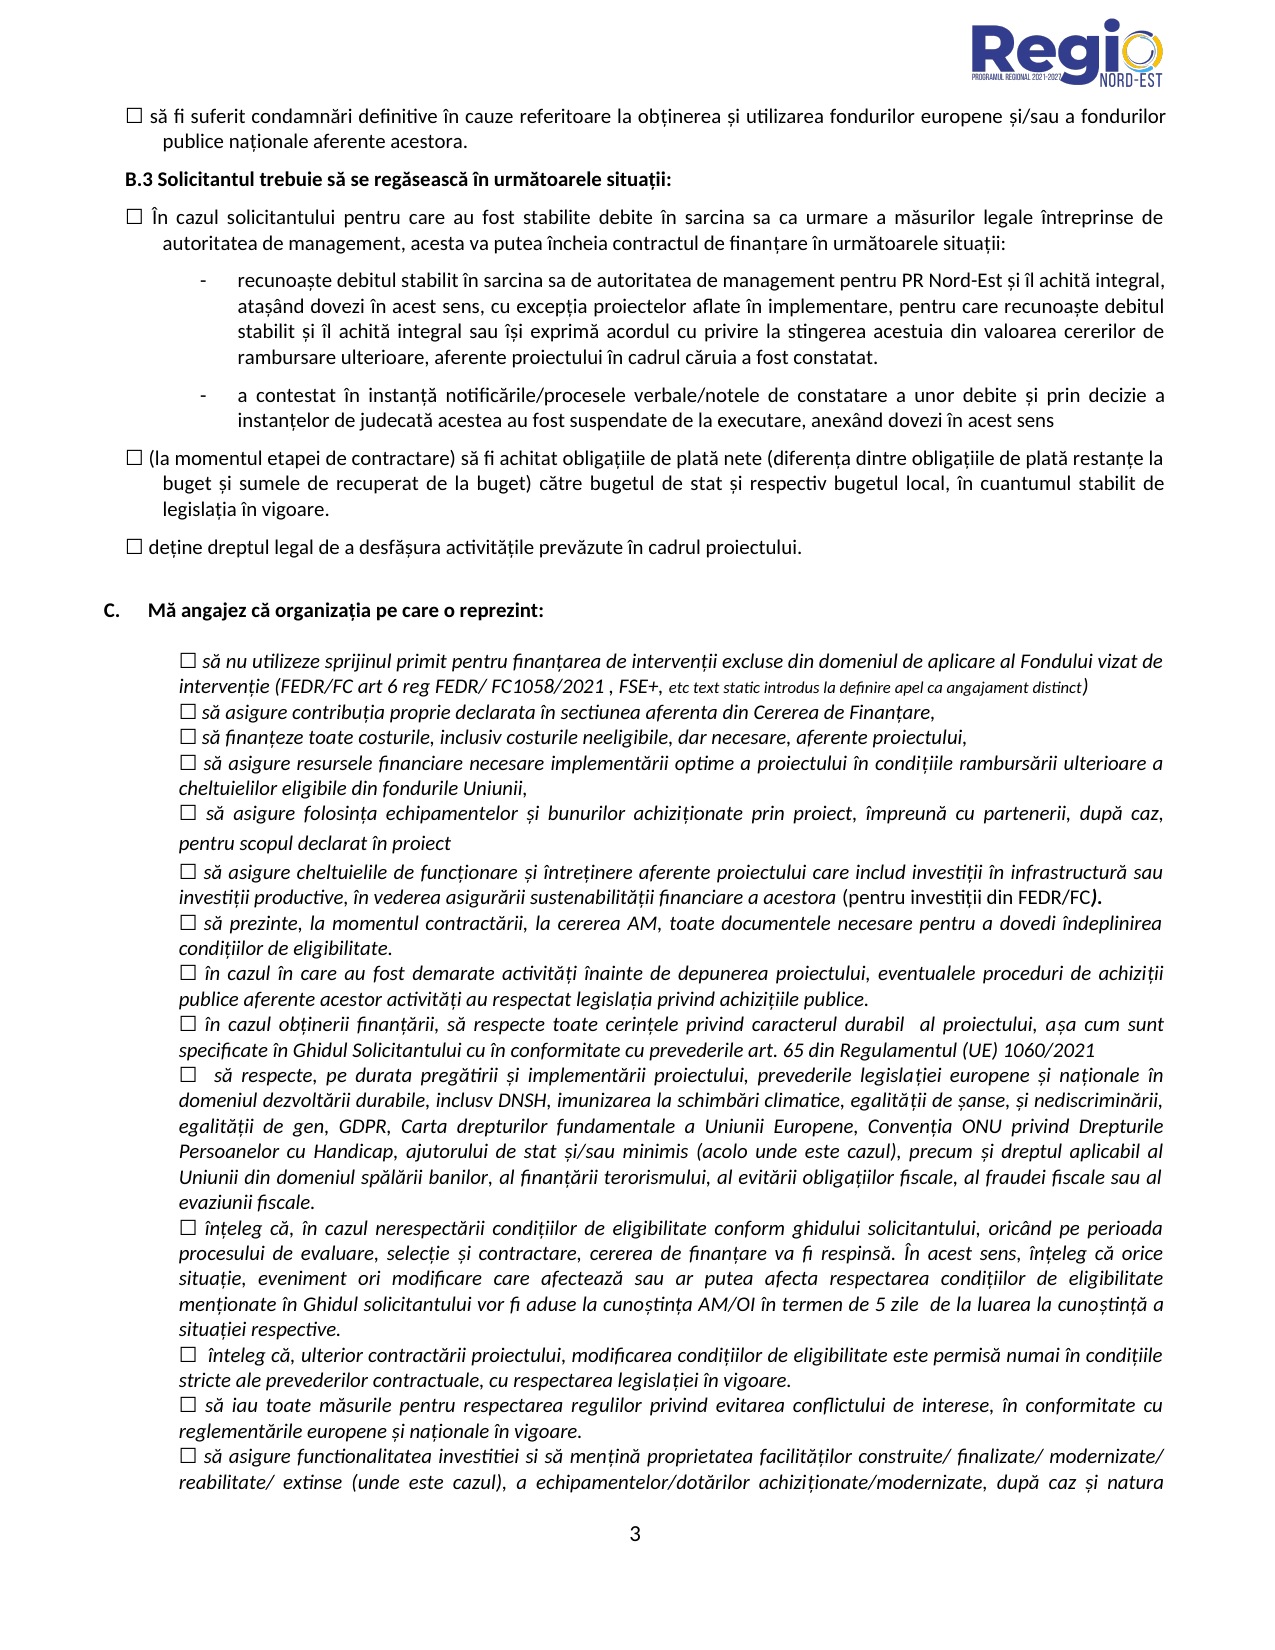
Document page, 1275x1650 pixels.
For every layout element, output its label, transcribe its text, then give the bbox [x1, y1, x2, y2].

text ☐ să iau toate măsurile pentru respectarea regulilor privind evitarea conflictului de interese, în conformitate cu reglementările europene și naționale în vigoare. [178, 1393, 1167, 1443]
text ☐ să asigure resursele financiare necesare implementării optime a proiectului în condiţiile rambursării ulterioare a cheltuielilor eligibile din fondurile Uniunii, [178, 750, 1167, 801]
text B.3 Solicitantul trebuie să se regăsească în următoarele situații: [125, 166, 1167, 192]
text ☐ (la momentul etapei de contractare) să fi achitat obligațiile de plată nete (diferența dintre obligațiile de plată restanțe la buget și sumele de recuperat de la buget) către bugetul de stat și respectiv bugetul local, în cuantumul stabilit de legislația în vigoare. [125, 445, 1167, 521]
text ☐ înteleg că, ulterior contractării proiectului, modificarea condițiilor de eligibilitate este permisă numai în condițiile stricte ale prevederilor contractuale, cu respectarea legislaţiei în vigoare. [178, 1342, 1167, 1393]
text ☐ în cazul obținerii finanțării, să respecte toate cerințele privind caracterul durabil al proiectului, așa cum sunt specificate în Ghidul Solicitantului cu în conformitate cu prevederile art. 65 din Regulamentul (UE) 1060/2021 [178, 1011, 1167, 1062]
text ☐ să asigure contribuţia proprie declarata în sectiunea aferenta din Cererea de Finanțare, [178, 699, 1167, 724]
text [178, 1443, 1167, 1494]
list a contestat în instanţă notificările/procesele verbale/notele de constatare a unor debite și prin decizie a instanțelor de judecată acestea au fost suspendate de la executare, anexând dovezi în acest sens [200, 382, 1167, 433]
text ☐ să respecte, pe durata pregătirii şi implementării proiectului, prevederile legislaţiei europene şi naţionale în domeniul dezvoltării durabile, inclusv DNSH, imunizarea la schimbări climatice, egalităţii de şanse, şi nediscriminării, egalităţii de gen, GDPR, Carta drepturilor fundamentale a Uniunii Europene, Convenția ONU privind Drepturile Persoanelor cu Handicap, ajutorului de stat și/sau minimis (acolo unde este cazul), precum și dreptul aplicabil al Uniunii din domeniul spălării banilor, al finanțării terorismului, al evitării obligațiilor fiscale, al fraudei fiscale sau al evaziunii fiscale. [178, 1062, 1167, 1215]
picture [968, 14, 1167, 91]
list recunoaște debitul stabilit în sarcina sa de autoritatea de management pentru PR Nord-Est și îl achită integral, atașând dovezi în acest sens, cu excepția proiectelor aflate în implementare, pentru care recunoaște debitul stabilit și îl achită integral sau își exprimă acordul cu privire la stingerea acestuia din valoarea cererilor de rambursare ulterioare, aferente proiectului în cadrul căruia a fost constatat. [200, 268, 1167, 369]
text ☐ să asigure cheltuielile de funcționare și întreținere aferente proiectului care includ investiții în infrastructură sau investiții productive, în vederea asigurării sustenabilității financiare a acestora (pentru investiții din FEDR/FC). [178, 859, 1167, 910]
text ☐ deține dreptul legal de a desfășura activitățile prevăzute în cadrul proiectului. [125, 534, 1167, 559]
text ☐ să finanţeze toate costurile, inclusiv costurile neeligibile, dar necesare, aferente proiectului, [178, 724, 1167, 750]
text ☐ În cazul solicitantului pentru care au fost stabilite debite în sarcina sa ca urmare a măsurilor legale întreprinse de autoritatea de management, acesta va putea încheia contractul de finanţare în următoarele situaţii: [125, 204, 1167, 255]
text ☐ în cazul în care au fost demarate activităţi înainte de depunerea proiectului, eventualele proceduri de achiziţii publice aferente acestor activităţi au respectat legislaţia privind achiziţiile publice. [178, 961, 1167, 1011]
text ☐ să nu utilizeze sprijinul primit pentru finanțarea de intervenții excluse din domeniul de aplicare al Fondului vizat de intervenție (FEDR/FC art 6 reg FEDR/ FC1058/2021 , FSE+, etc text static introdus la definire apel ca angajament distinct) [178, 648, 1167, 699]
text ☐ înțeleg că, în cazul nerespectării condițiilor de eligibilitate conform ghidului solicitantului, oricând pe perioada procesului de evaluare, selecție și contractare, cererea de finanțare va fi respinsă. În acest sens, înțeleg că orice situație, eveniment ori modificare care afectează sau ar putea afecta respectarea condițiilor de eligibilitate menționate în Ghidul solicitantului vor fi aduse la cunoștința AM/OI în termen de 5 zile de la luarea la cunoștință a situației respective. [178, 1215, 1167, 1342]
text ☐ să prezinte, la momentul contractării, la cererea AM, toate documentele necesare pentru a dovedi îndeplinirea condițiilor de eligibilitate. [178, 910, 1167, 961]
text ☐ să fi suferit condamnări definitive în cauze referitoare la obţinerea şi utilizarea fondurilor europene şi/sau a fondurilor publice naţionale aferente acestora. [125, 103, 1167, 154]
list Mă angajez că organizația pe care o reprezint: [103, 597, 1167, 623]
text ☐ să asigure folosința echipamentelor şi bunurilor achiziţionate prin proiect, împreună cu partenerii, după caz, pentru scopul declarat în proiect [178, 801, 1167, 855]
